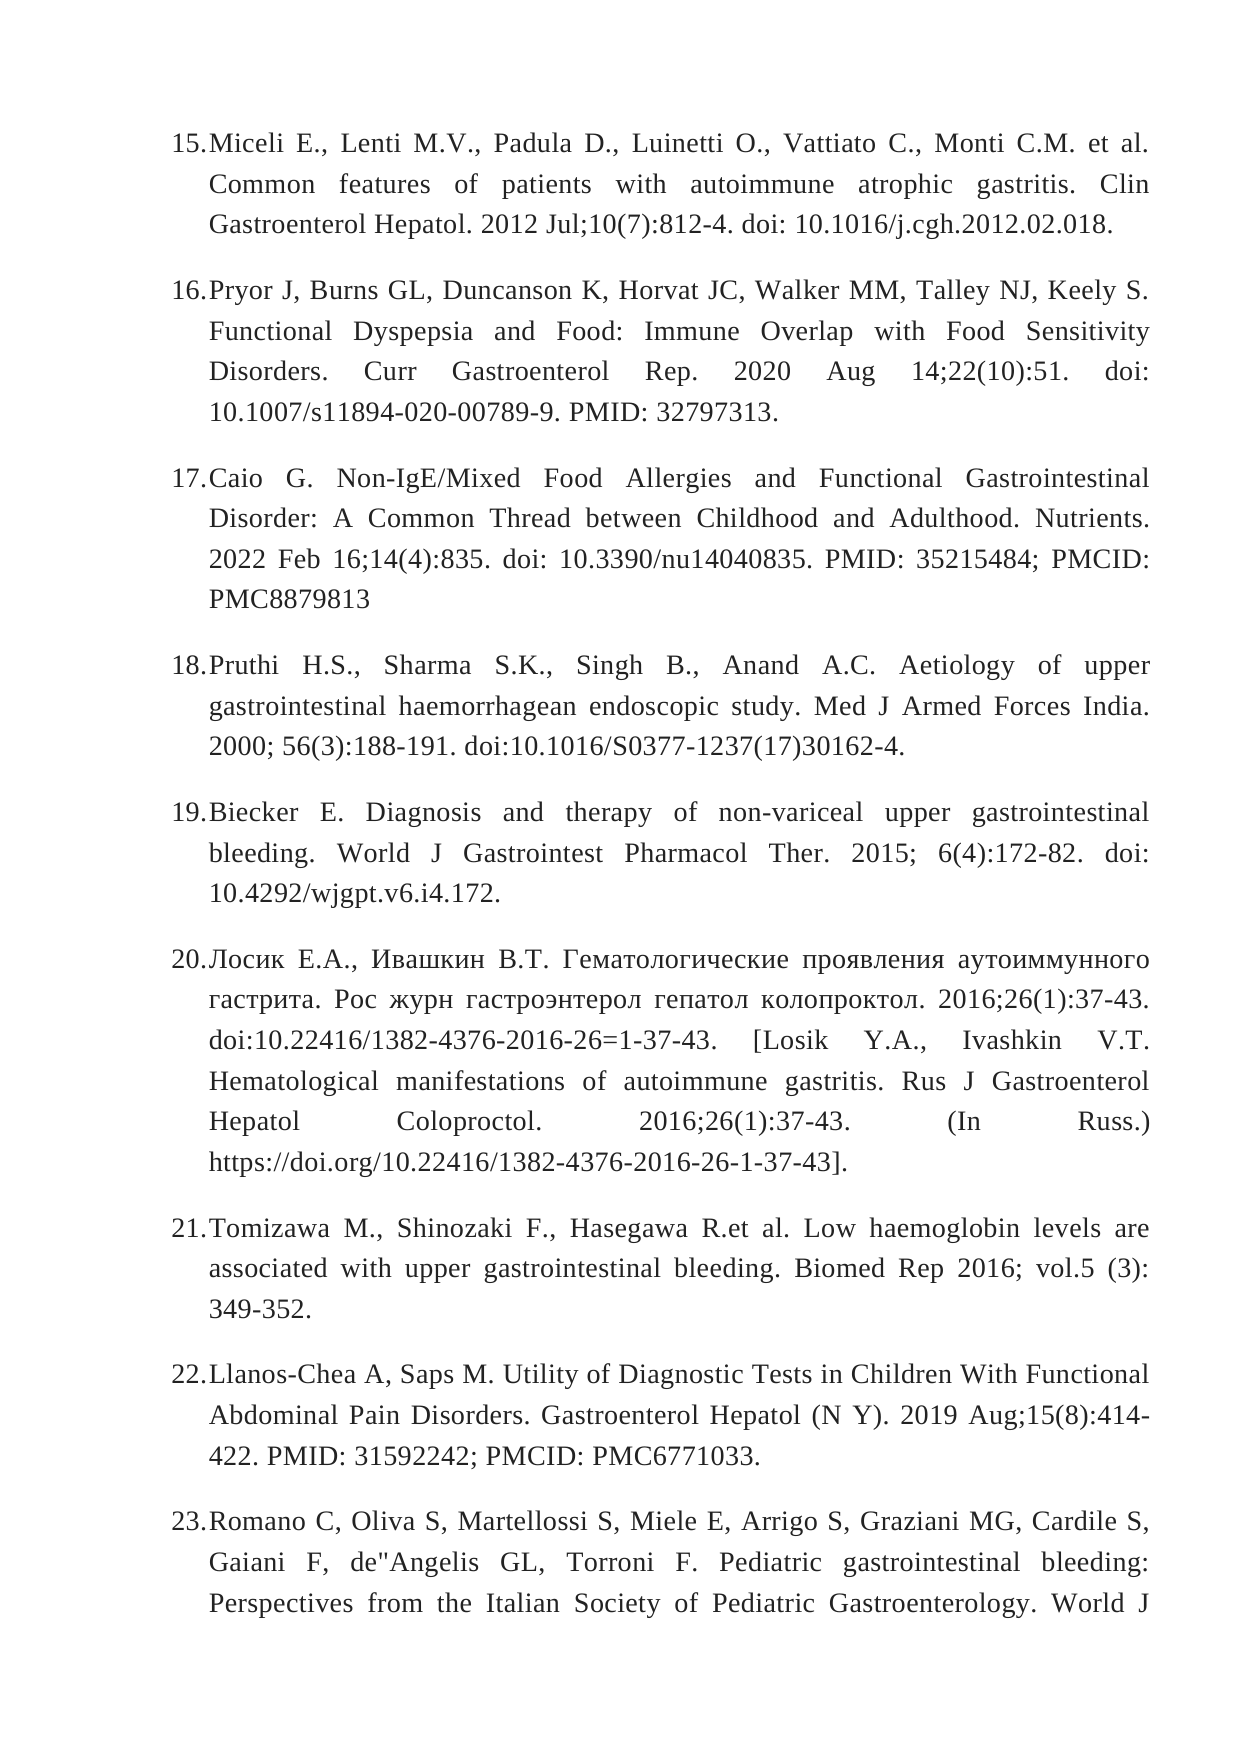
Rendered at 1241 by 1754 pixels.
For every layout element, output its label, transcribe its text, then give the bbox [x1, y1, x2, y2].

list Llanos-Chea A, Saps M. Utility of Diagnostic Tests in Children With Functional Abdominal Pain Disorders. Gastroenterol Hepatol (N Y). 2019 Aug;15(8):414-422. PMID: 31592242; PMCID: PMC6771033. [171, 1349, 1152, 1471]
list Biecker E. Diagnosis and therapy of non-variceal upper gastrointestinal bleeding. World J Gastrointest Pharmacol Ther. 2015; 6(4):172-82. doi: 10.4292/wjgpt.v6.i4.172. [171, 787, 1152, 909]
list Лосик Е.А., Ивашкин В.Т. Гематологические проявления аутоиммунного гастрита. Рос журн гастроэнтерол гепатол колопроктол. 2016;26(1):37-43. doi:10.22416/1382-4376-2016-26=1-37-43. [Losik Y.A., Ivashkin V.T. Hematological manifestations of autoimmune gastritis. Rus J Gastroenterol Hepatol Coloproctol. 2016;26(1):37-43. (In Russ.) https://doi.org/10.22416/1382-4376-2016-26-1-37-43]. [171, 934, 1152, 1177]
list Caio G. Non-IgE/Mixed Food Allergies and Functional Gastrointestinal Disorder: A Common Thread between Childhood and Adulthood. Nutrients. 2022 Feb 16;14(4):835. doi: 10.3390/nu14040835. PMID: 35215484; PMCID: PMC8879813 [171, 452, 1152, 615]
list Miceli E., Lenti M.V., Padula D., Luinetti O., Vattiato C., Monti C.M. et al. Common features of patients with autoimmune atrophic gastritis. Clin Gastroenterol Hepatol. 2012 Jul;10(7):812-4. doi: 10.1016/j.cgh.2012.02.018. [171, 118, 1152, 240]
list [171, 1496, 1152, 1618]
list Pruthi H.S., Sharma S.K., Singh B., Anand A.C. Aetiology of upper gastrointestinal haemorrhagean endoscopic study. Med J Armed Forces India. 2000; 56(3):188-191. doi:10.1016/S0377-1237(17)30162-4. [171, 640, 1152, 762]
list Tomizawa M., Shinozaki F., Hasegawa R.et al. Low haemoglobin levels are associated with upper gastrointestinal bleeding. Biomed Rep 2016; vol.5 (3): 349-352. [171, 1202, 1152, 1324]
list Pryor J, Burns GL, Duncanson K, Horvat JC, Walker MM, Talley NJ, Keely S. Functional Dyspepsia and Food: Immune Overlap with Food Sensitivity Disorders. Curr Gastroenterol Rep. 2020 Aug 14;22(10):51. doi: 10.1007/s11894-020-00789-9. PMID: 32797313. [171, 265, 1152, 427]
